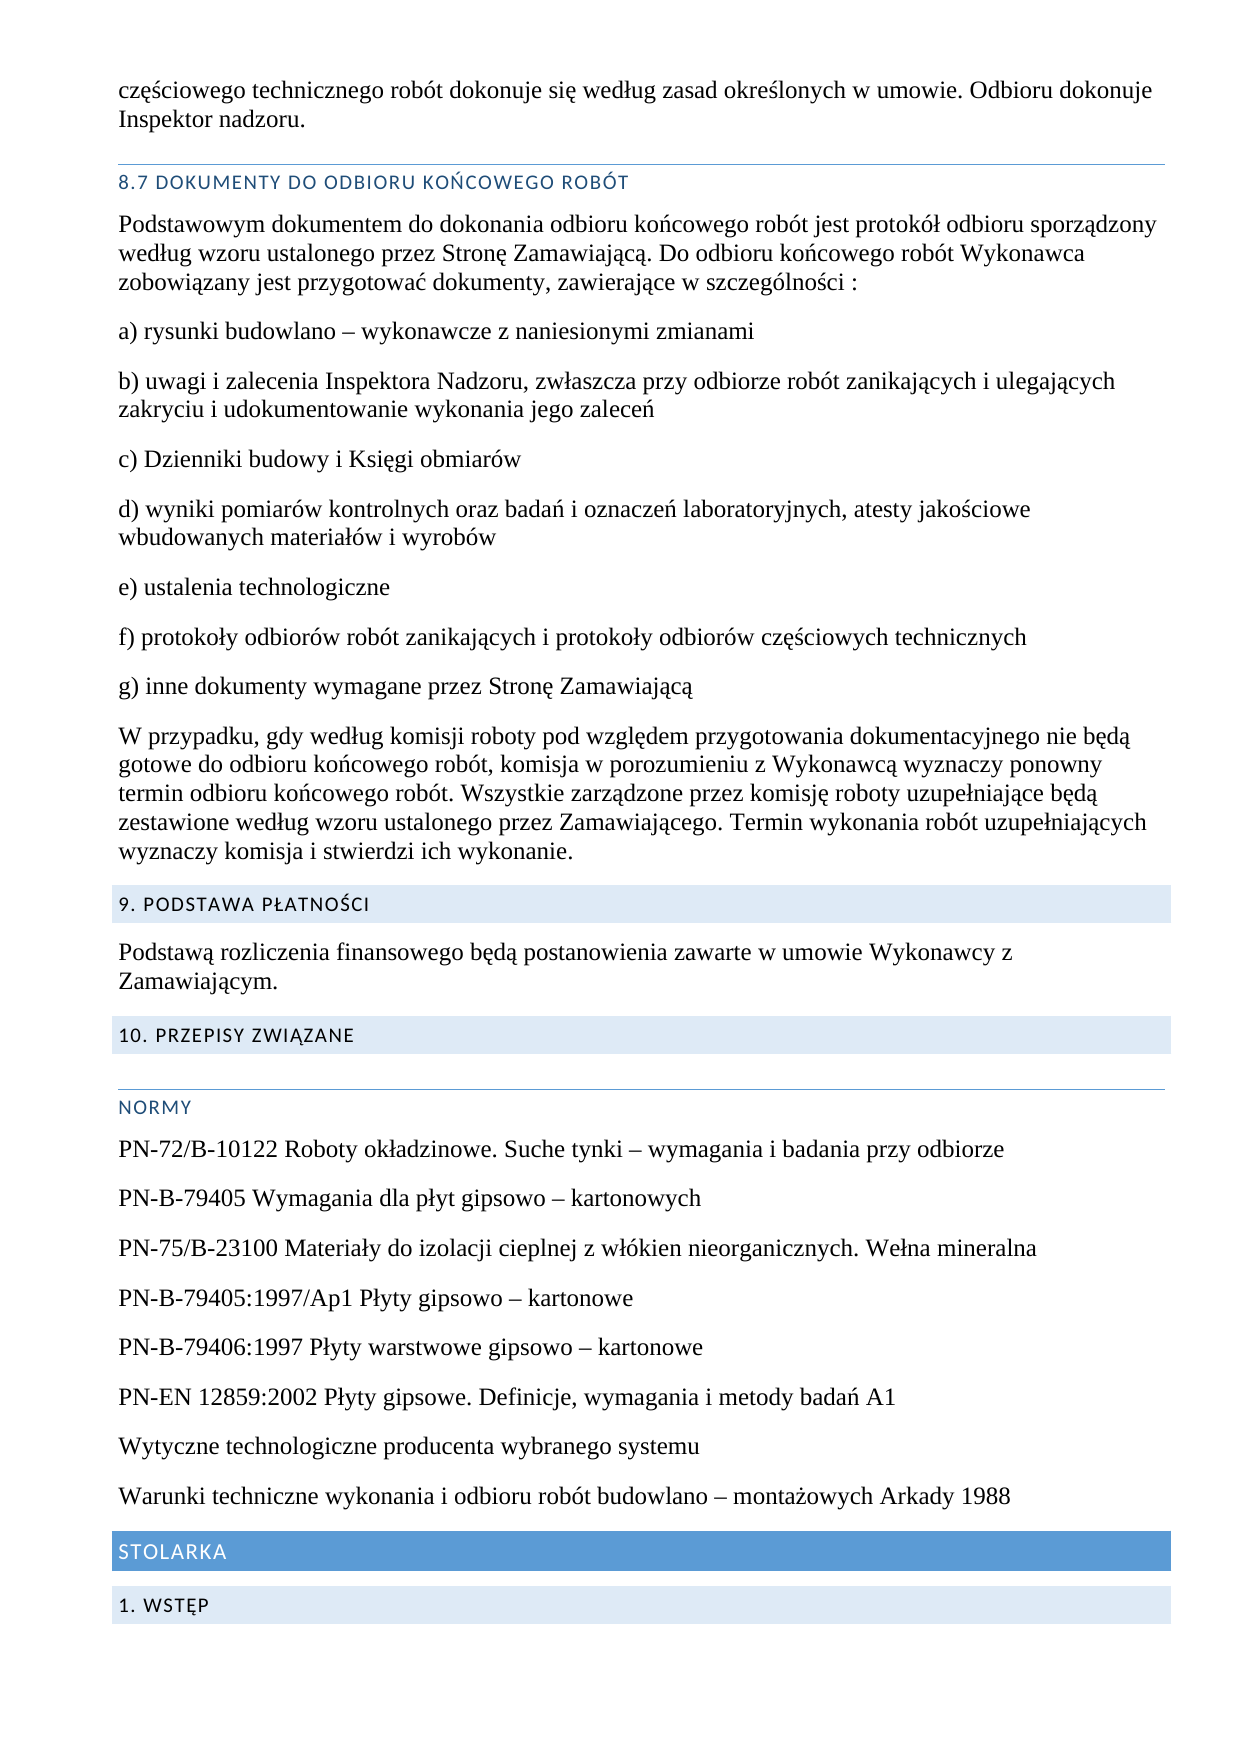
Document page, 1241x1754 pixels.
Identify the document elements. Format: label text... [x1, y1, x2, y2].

text c) Dzienniki budowy i Księgi obmiarów [118, 444, 1165, 473]
text Podstawą rozliczenia finansowego będą postanowienia zawarte w umowie Wykonawcy z Zamawiającym. [118, 937, 1165, 995]
text Podstawowym dokumentem do dokonania odbioru końcowego robót jest protokół odbioru sporządzony według wzoru ustalonego przez Stronę Zamawiającą. Do odbioru końcowego robót Wykonawca zobowiązany jest przygotować dokumenty, zawierające w szczególności : [118, 209, 1165, 295]
subtitle STOLARKA [118, 1537, 1165, 1565]
text e) ustalenia technologiczne [118, 572, 1165, 601]
text d) wyniki pomiarów kontrolnych oraz badań i oznaczeń laboratoryjnych, atesty jakościowe wbudowanych materiałów i wyrobów [118, 494, 1165, 551]
text PN-B-79406:1997 Płyty warstwowe gipsowo – kartonowe [118, 1332, 1165, 1361]
text f) protokoły odbiorów robót zanikających i protokoły odbiorów częściowych technicznych [118, 622, 1165, 650]
text PN-B-79405:1997/Ap1 Płyty gipsowo – kartonowe [118, 1283, 1165, 1311]
text PN-72/B-10122 Roboty okładzinowe. Suche tynki – wymagania i badania przy odbiorze [118, 1134, 1165, 1163]
text g) inne dokumenty wymagane przez Stronę Zamawiającą [118, 671, 1165, 700]
subtitle 8.7 Dokumenty do odbioru końcowego robót [118, 165, 1165, 195]
text PN-75/B-23100 Materiały do izolacji cieplnej z włókien nieorganicznych. Wełna mineralna [118, 1233, 1165, 1262]
text W przypadku, gdy według komisji roboty pod względem przygotowania dokumentacyjnego nie będą gotowe do odbioru końcowego robót, komisja w porozumieniu z Wykonawcą wyznaczy ponowny termin odbioru końcowego robót. Wszystkie zarządzone przez komisję roboty uzupełniające będą zestawione według wzoru ustalonego przez Zamawiającego. Termin wykonania robót uzupełniających wyznaczy komisja i stwierdzi ich wykonanie. [118, 721, 1165, 864]
text a) rysunki budowlano – wykonawcze z naniesionymi zmianami [118, 316, 1165, 345]
text Warunki techniczne wykonania i odbioru robót budowlano – montażowych Arkady 1988 [118, 1481, 1165, 1510]
subtitle 1. WSTĘP [118, 1592, 1165, 1617]
text Wytyczne technologiczne producenta wybranego systemu [118, 1431, 1165, 1460]
subtitle 10. PRZEPISY ZWIĄZANE [118, 1022, 1165, 1047]
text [118, 75, 1165, 132]
text PN-EN 12859:2002 Płyty gipsowe. Definicje, wymagania i metody badań A1 [118, 1382, 1165, 1411]
text b) uwagi i zalecenia Inspektora Nadzoru, zwłaszcza przy odbiorze robót zanikających i ulegających zakryciu i udokumentowanie wykonania jego zaleceń [118, 366, 1165, 423]
subtitle 9. PODSTAWA PŁATNOŚCI [118, 892, 1165, 917]
text PN-B-79405 Wymagania dla płyt gipsowo – kartonowych [118, 1183, 1165, 1212]
subtitle NORMY [118, 1090, 1165, 1120]
